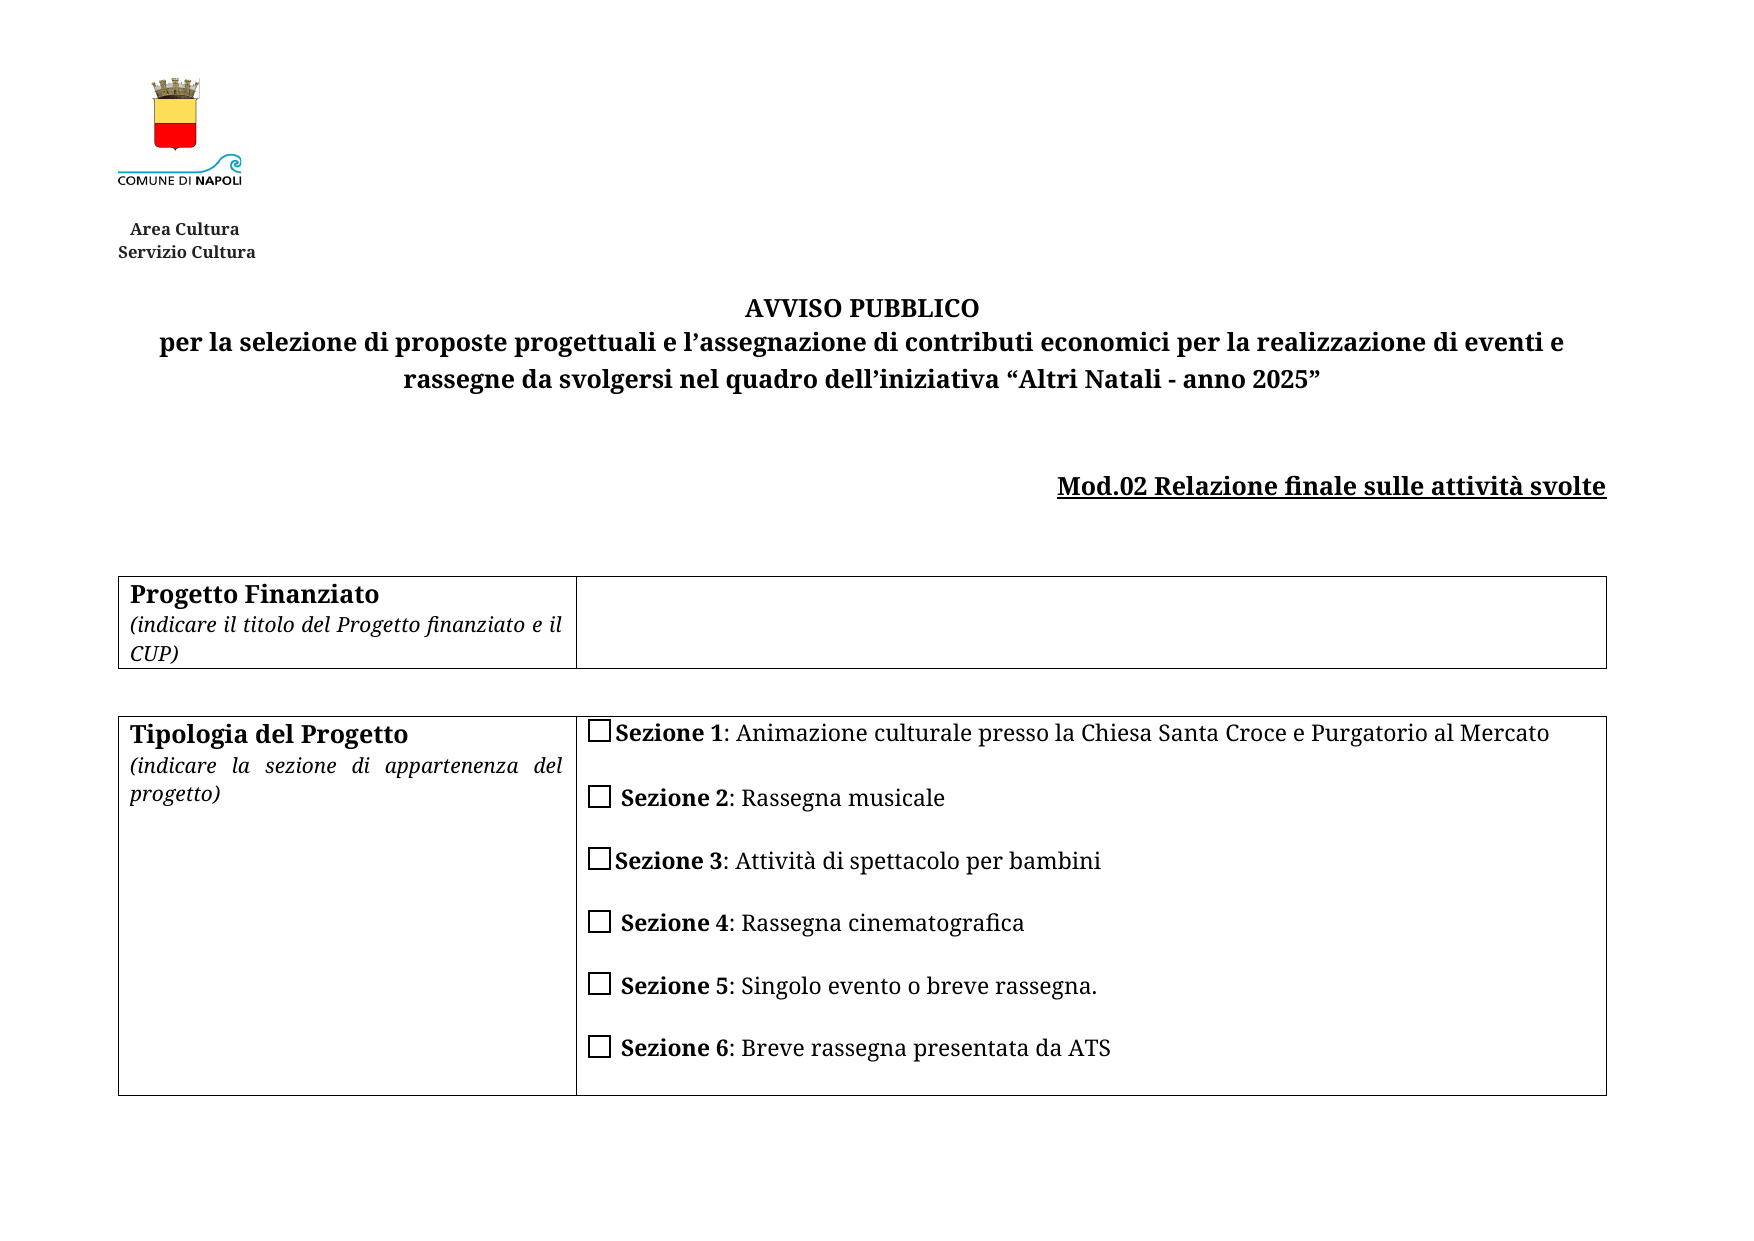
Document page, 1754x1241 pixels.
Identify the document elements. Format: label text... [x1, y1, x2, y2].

text per la selezione di proposte progettuali e l’assegnazione di contributi economici per la realizzazione di eventi e rassegne da svolgersi nel quadro dell’iniziativa “Altri Natali - anno 2025” [118, 325, 1606, 396]
table_header Tipologia del Progetto (indicare la sezione di appartenenza del progetto) [119, 717, 576, 1095]
picture [118, 156, 242, 185]
text Mod.02 Relazione finale sulle attività svolte [118, 469, 1606, 503]
text AVVISO PUBBLICO [118, 291, 1606, 325]
table_header [577, 577, 1606, 667]
table_header Progetto Finanziato (indicare il titolo del Progetto finanziato e il CUP) [119, 577, 576, 667]
picture [118, 78, 242, 171]
picture [233, 166, 242, 171]
table_header Sezione 1: Animazione culturale presso la Chiesa Santa Croce e Purgatorio al Mercato Sezione 2: Rassegna musicale Sezione 3: Attività di spettacolo per bambini Sezione 4: Rassegna cinematografica Sezione 5: Singolo evento o breve rassegna. Sezione 6: Breve rassegna presentata da ATS [577, 717, 1606, 1095]
